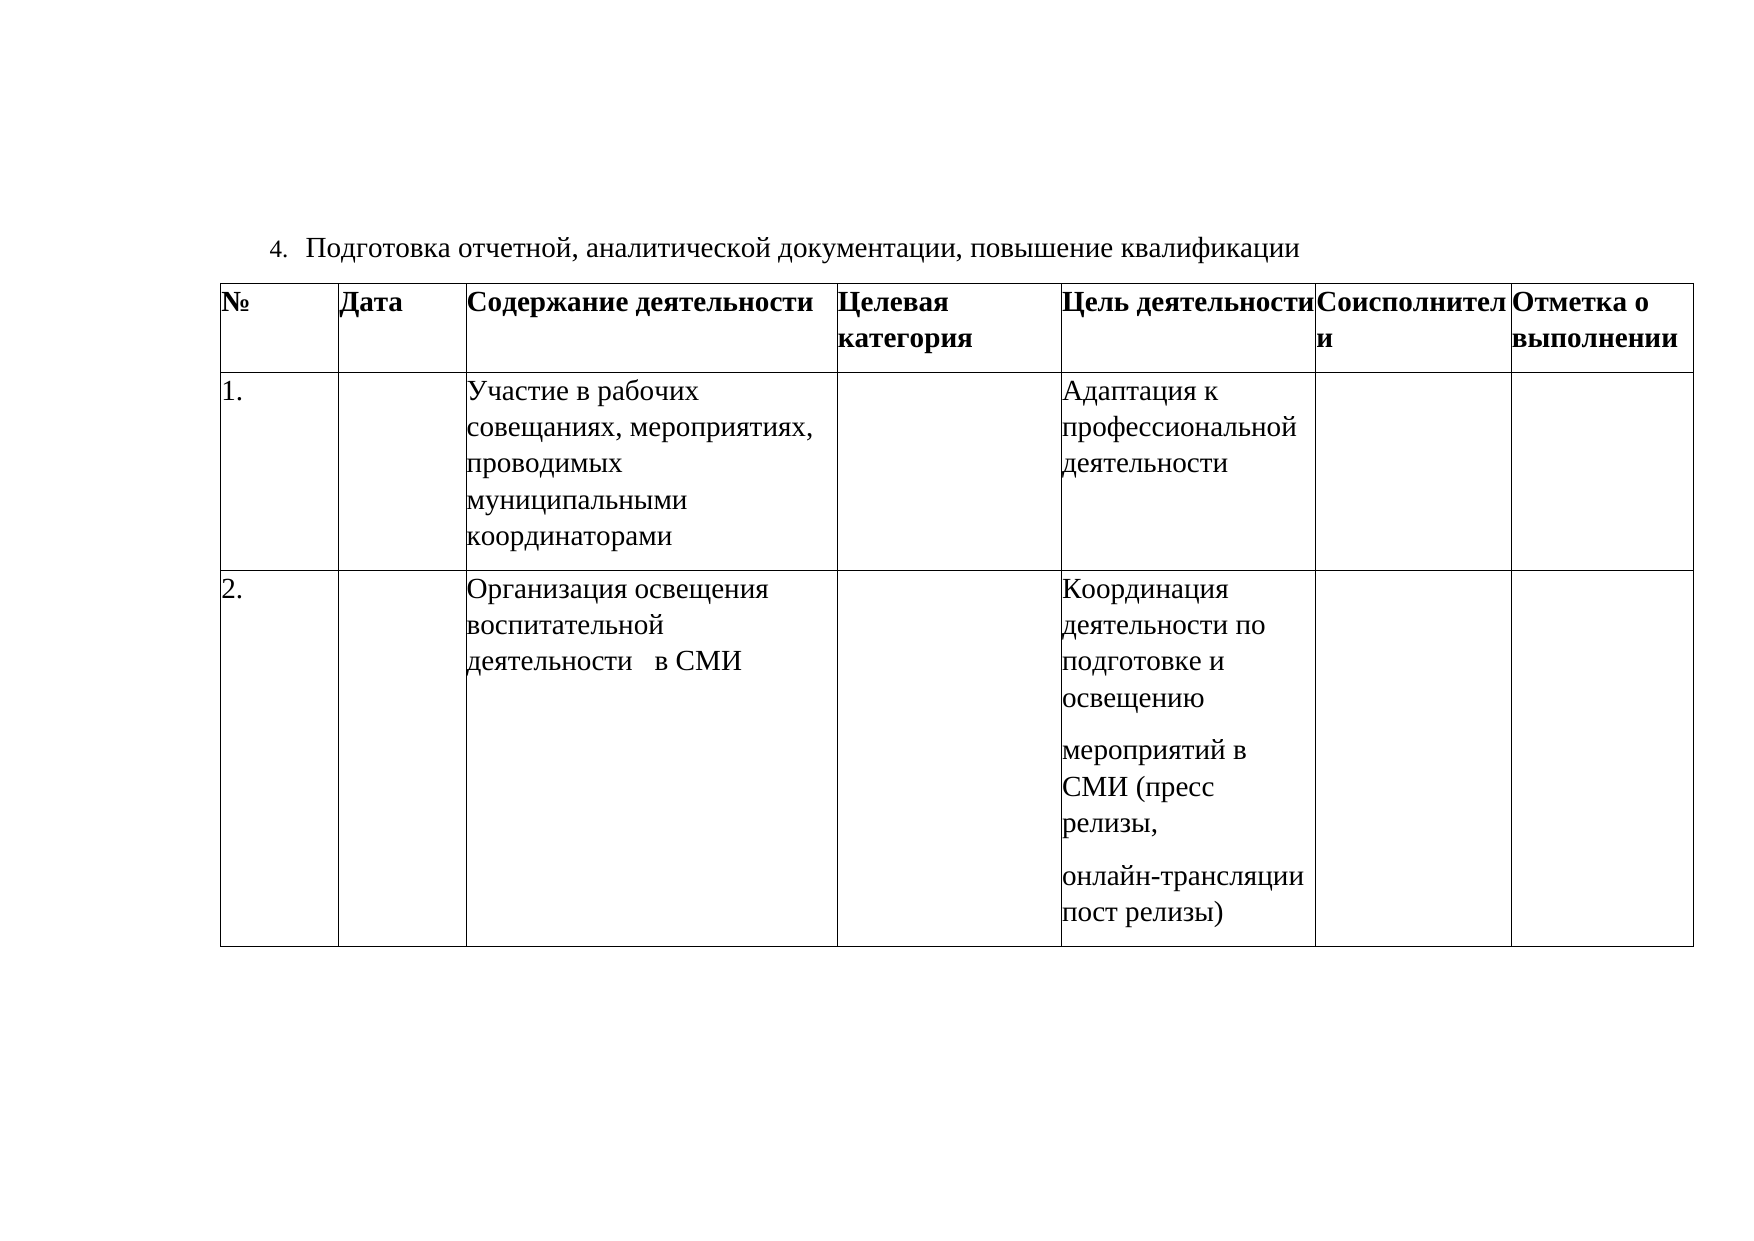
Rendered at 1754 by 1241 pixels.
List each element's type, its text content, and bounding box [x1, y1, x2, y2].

table_header Дата [339, 284, 466, 372]
table_header Цель деятельности [1062, 284, 1315, 372]
table_cell [1316, 373, 1511, 570]
table_header Содержание деятельности [467, 284, 837, 372]
table_cell [339, 571, 466, 946]
table_cell [1512, 571, 1693, 946]
table_header Отметка о выполнении [1512, 284, 1693, 372]
table_cell [838, 571, 1061, 946]
table_cell Участие в рабочих совещаниях, мероприятиях, проводимых муниципальными координаторами [467, 373, 837, 570]
table_cell Организация освещения воспитательной деятельности в СМИ [467, 571, 837, 946]
table_cell [838, 373, 1061, 570]
table_header № [221, 284, 338, 372]
list Подготовка отчетной, аналитической документации, повышение квалификации [269, 230, 1636, 263]
table_cell Адаптация к профессиональной деятельности [1062, 373, 1315, 570]
table_cell [339, 373, 466, 570]
table_header Соисполнители [1316, 284, 1511, 372]
table_cell [1316, 571, 1511, 946]
table_cell 1. [221, 373, 338, 570]
table_cell 2. [221, 571, 338, 946]
table_cell Координация деятельности по подготовке и освещению мероприятий в СМИ (пресс релизы, онлайн-трансляции пост релизы) [1062, 571, 1315, 946]
table_header Целевая категория [838, 284, 1061, 372]
table_cell [1512, 373, 1693, 570]
